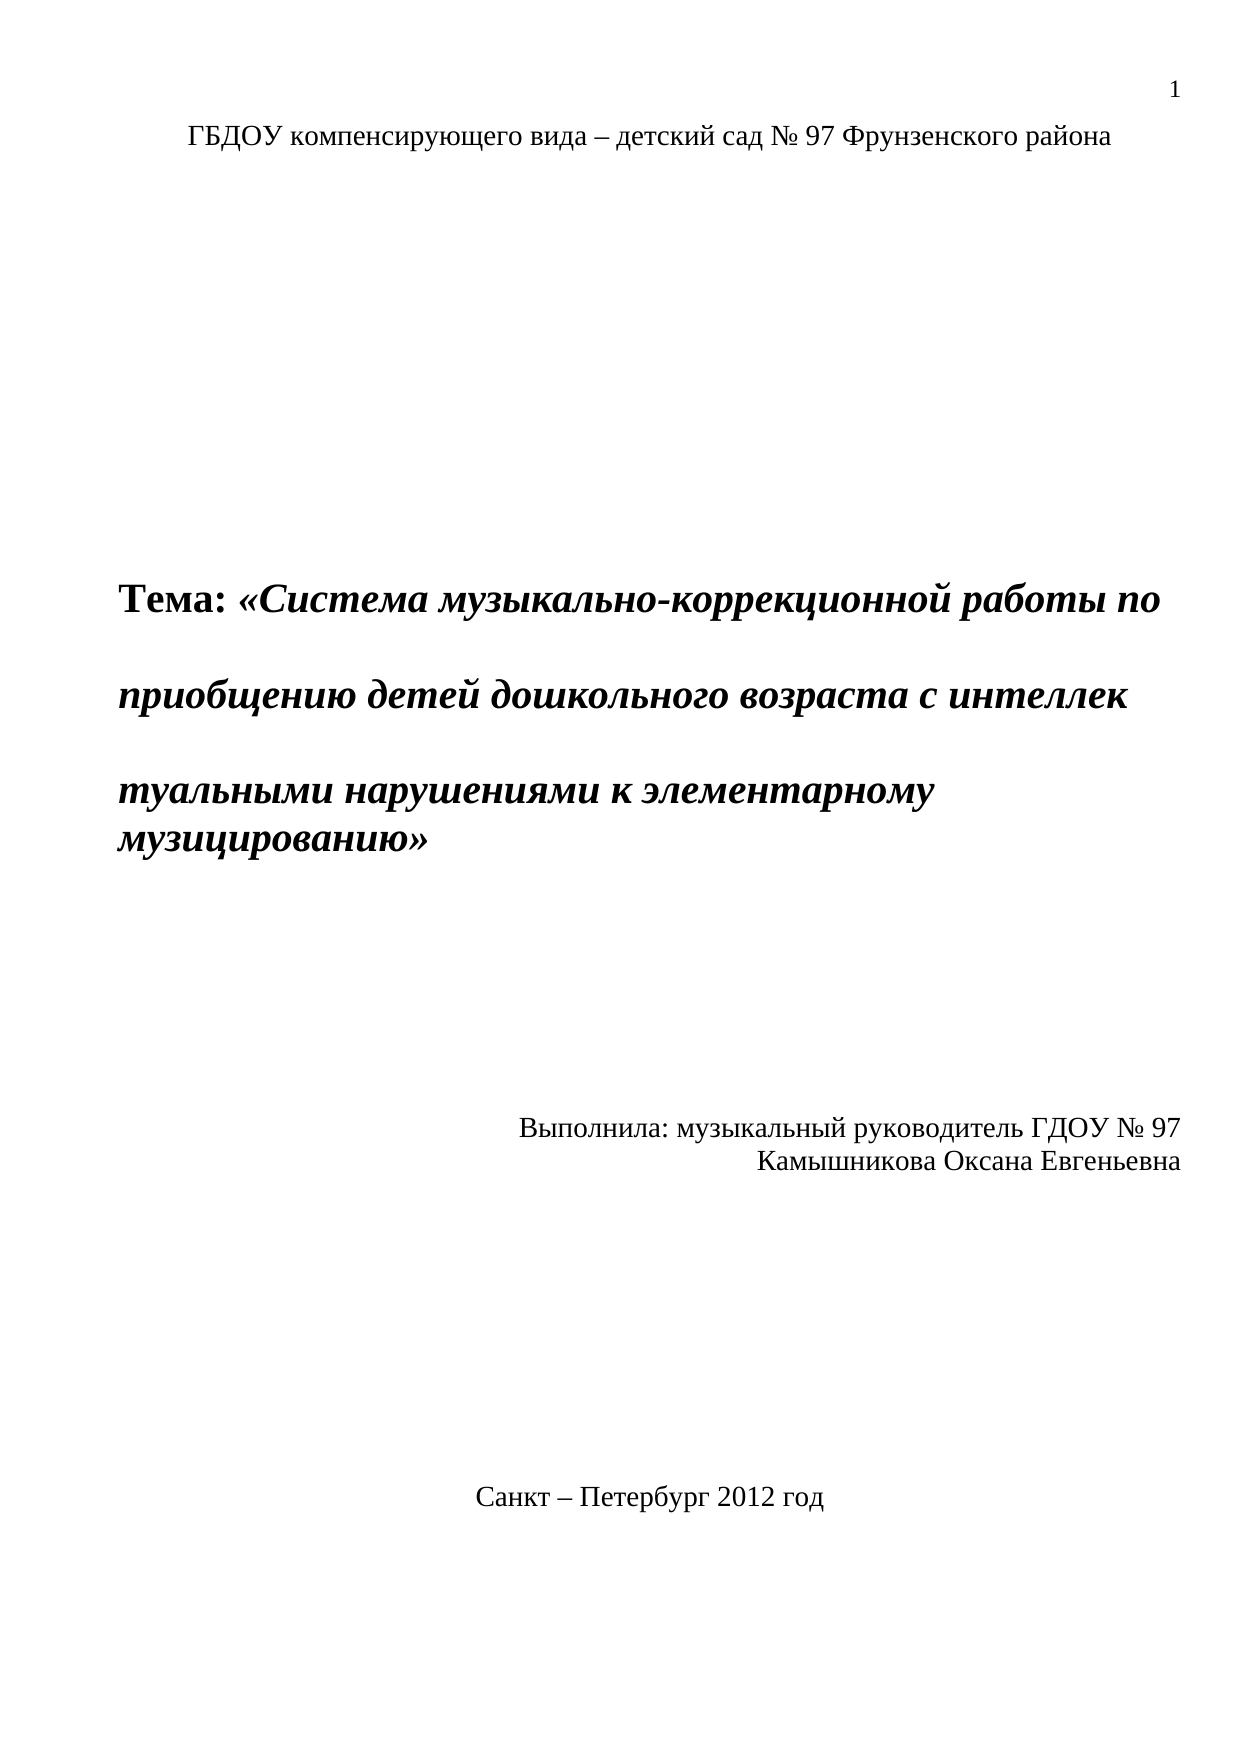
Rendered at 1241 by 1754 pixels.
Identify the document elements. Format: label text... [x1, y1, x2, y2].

text Выполнила: музыкальный руководитель ГДОУ № 97 [118, 1110, 1181, 1143]
text Санкт – Петербург 2012 год [118, 1479, 1181, 1512]
text ГБДОУ компенсирующего вида – детский сад № 97 Фрунзенского района [118, 118, 1181, 152]
text Камышникова Оксана Евгеньевна [118, 1143, 1181, 1177]
text Тема: «Система музыкально-коррекционной работы по [118, 573, 1181, 621]
text туальными нарушениями к элементарному музицированию» [118, 765, 1181, 861]
text приобщению детей дошкольного возраста с интеллек [118, 669, 1181, 717]
